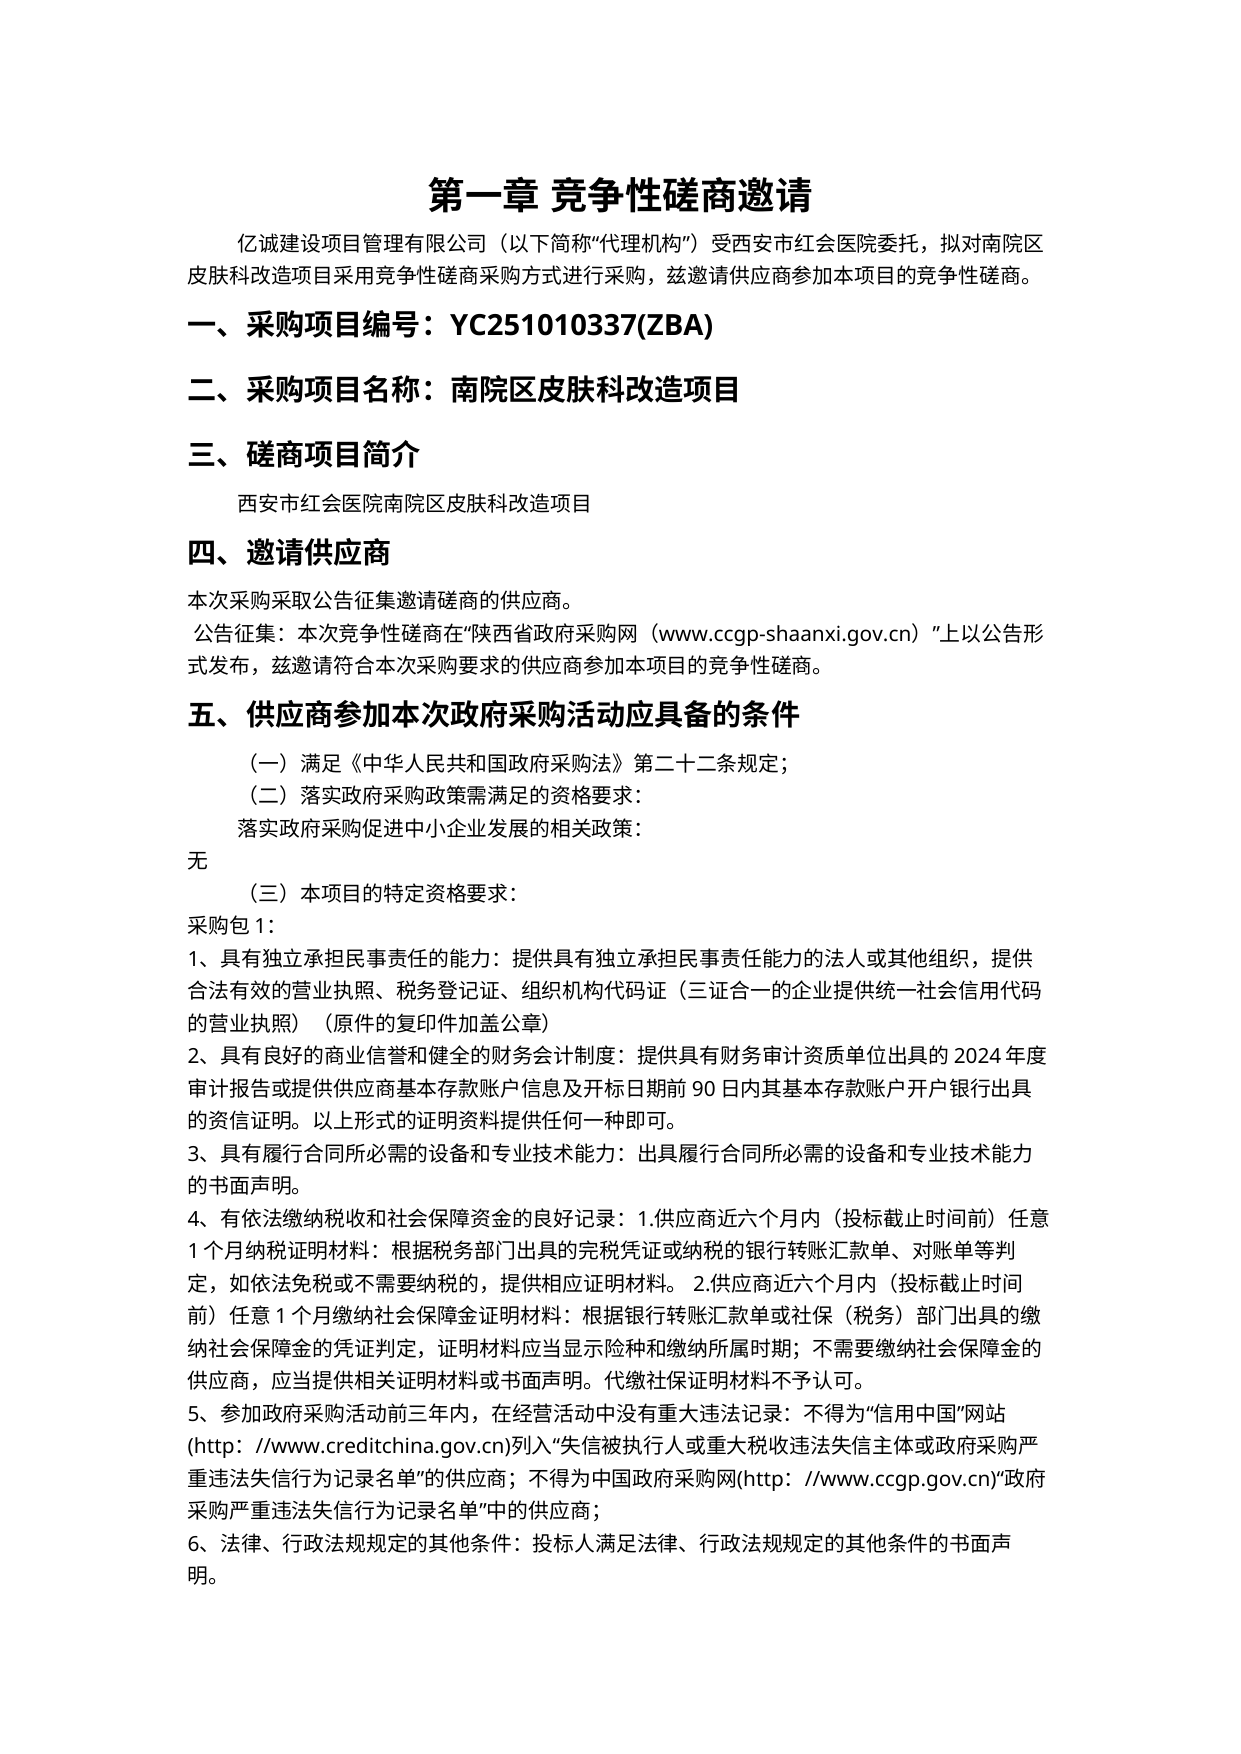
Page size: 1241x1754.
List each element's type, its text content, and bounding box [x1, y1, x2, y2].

text 一、采购项目编号：YC251010337(ZBA) [187, 292, 1053, 357]
text 亿诚建设项目管理有限公司（以下简称“代理机构”）受西安市红会医院委托，拟对南院区皮肤科改造项目采用竞争性磋商采购方式进行采购，兹邀请供应商参加本项目的竞争性磋商。 [187, 227, 1053, 292]
text 西安市红会医院南院区皮肤科改造项目 [187, 487, 1053, 519]
text 三、磋商项目简介 [187, 422, 1053, 487]
text 1、具有独立承担民事责任的能力：提供具有独立承担民事责任能力的法人或其他组织，提供合法有效的营业执照、税务登记证、组织机构代码证（三证合一的企业提供统一社会信用代码的营业执照）（原件的复印件加盖公章） [187, 942, 1053, 1039]
text 本次采购采取公告征集邀请磋商的供应商。 [187, 584, 1053, 617]
text 公告征集：本次竞争性磋商在“陕西省政府采购网（www.ccgp-shaanxi.gov.cn）”上以公告形式发布，兹邀请符合本次采购要求的供应商参加本项目的竞争性磋商。 [187, 617, 1053, 682]
text 二、采购项目名称：南院区皮肤科改造项目 [187, 357, 1053, 422]
text （三）本项目的特定资格要求： [187, 877, 1053, 909]
text 四、邀请供应商 [187, 519, 1053, 584]
text 无 [187, 844, 1053, 877]
text 5、参加政府采购活动前三年内，在经营活动中没有重大违法记录：不得为“信用中国”网站(http：//www.creditchina.gov.cn)列入“失信被执行人或重大税收违法失信主体或政府采购严重违法失信行为记录名单”的供应商；不得为中国政府采购网(http：//www.ccgp.gov.cn)“政府采购严重违法失信行为记录名单”中的供应商； [187, 1397, 1053, 1527]
text （一）满足《中华人民共和国政府采购法》第二十二条规定； [187, 747, 1053, 779]
text 第一章 竞争性磋商邀请 [187, 162, 1053, 227]
text 6、法律、行政法规规定的其他条件：投标人满足法律、行政法规规定的其他条件的书面声明。 [187, 1527, 1053, 1592]
text 五、供应商参加本次政府采购活动应具备的条件 [187, 682, 1053, 747]
text 落实政府采购促进中小企业发展的相关政策： [187, 812, 1053, 844]
text 4、有依法缴纳税收和社会保障资金的良好记录：1.供应商近六个月内（投标截止时间前）任意1个月纳税证明材料：根据税务部门出具的完税凭证或纳税的银行转账汇款单、对账单等判定，如依法免税或不需要纳税的，提供相应证明材料。 2.供应商近六个月内（投标截止时间前）任意1个月缴纳社会保障金证明材料：根据银行转账汇款单或社保（税务）部门出具的缴纳社会保障金的凭证判定，证明材料应当显示险种和缴纳所属时期；不需要缴纳社会保障金的供应商，应当提供相关证明材料或书面声明。代缴社保证明材料不予认可。 [187, 1202, 1053, 1397]
text 3、具有履行合同所必需的设备和专业技术能力：出具履行合同所必需的设备和专业技术能力的书面声明。 [187, 1137, 1053, 1202]
text （二）落实政府采购政策需满足的资格要求： [187, 779, 1053, 812]
text 采购包1： [187, 909, 1053, 942]
text 2、具有良好的商业信誉和健全的财务会计制度：提供具有财务审计资质单位出具的2024年度审计报告或提供供应商基本存款账户信息及开标日期前90日内其基本存款账户开户银行出具的资信证明。以上形式的证明资料提供任何一种即可。 [187, 1039, 1053, 1137]
